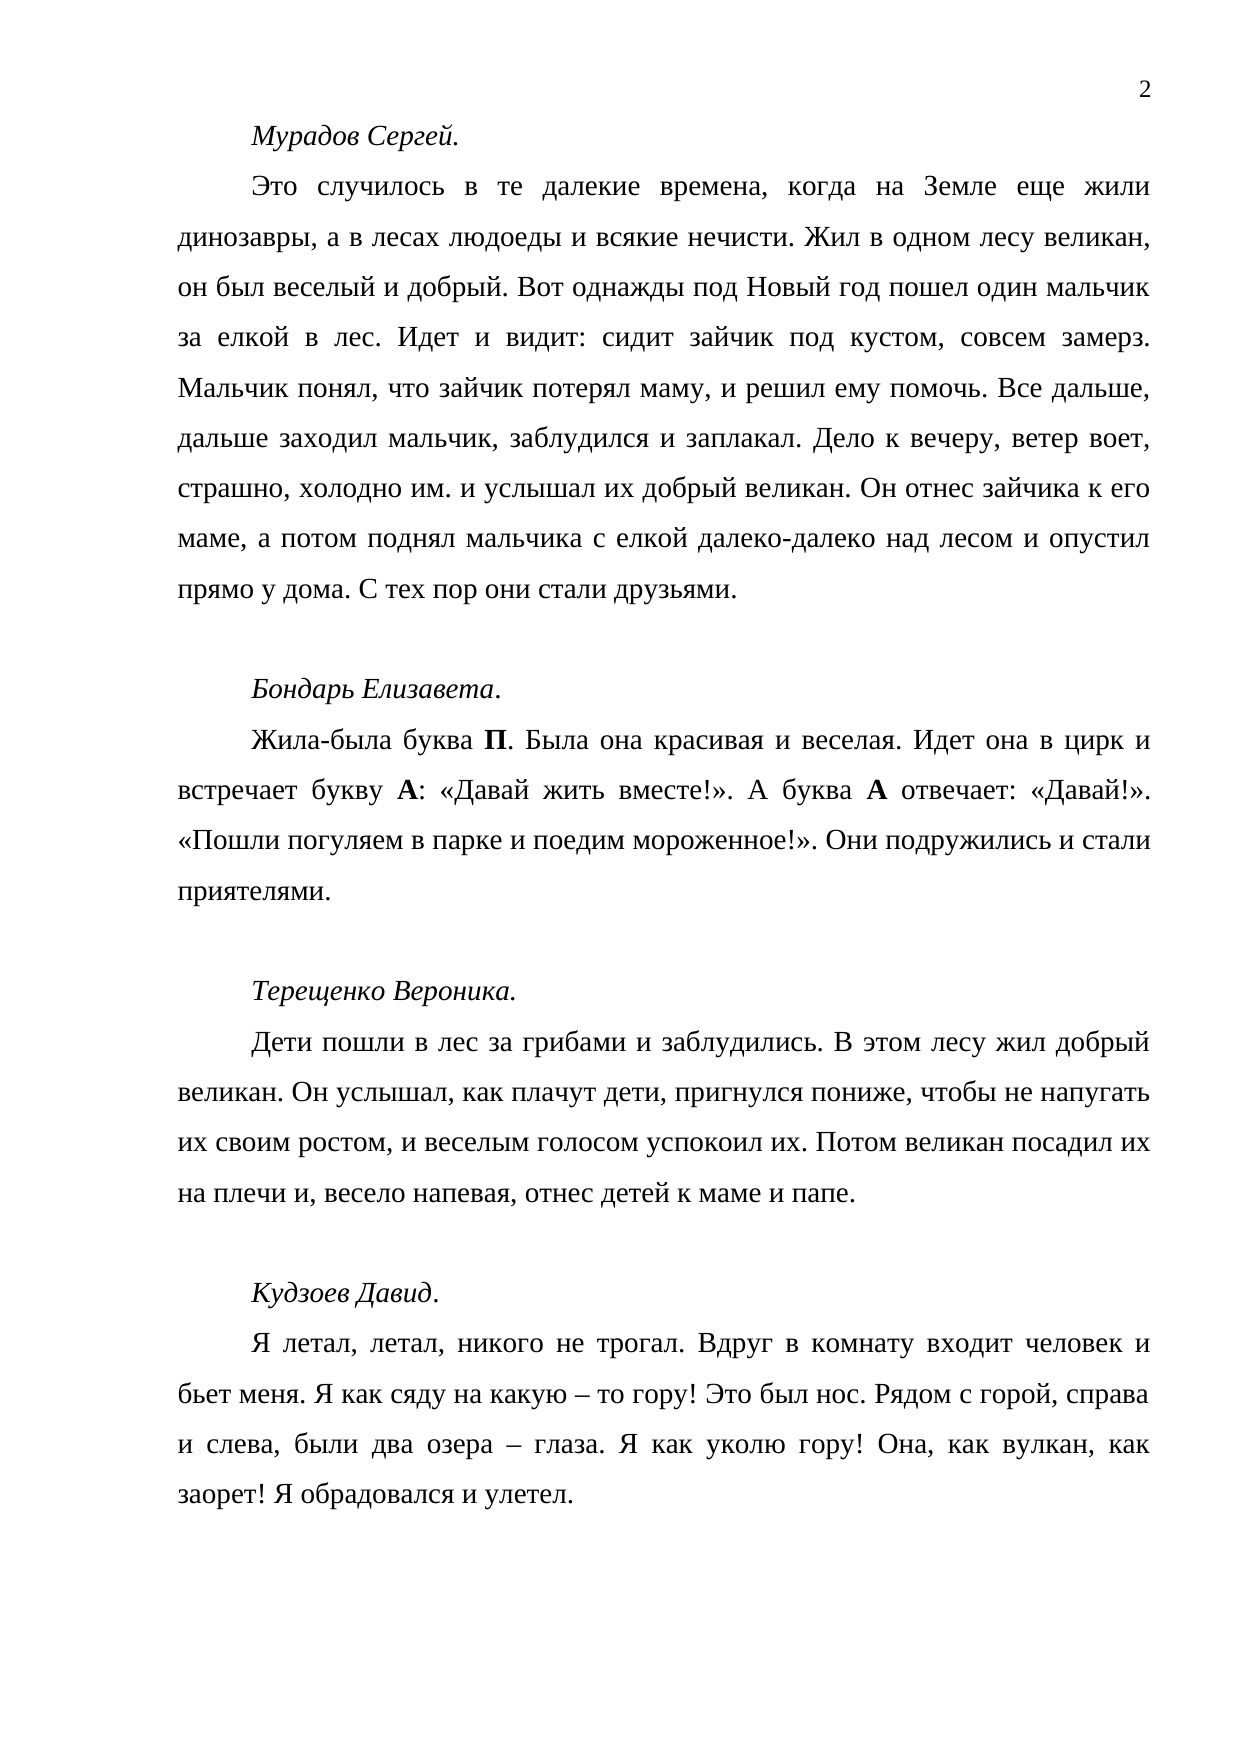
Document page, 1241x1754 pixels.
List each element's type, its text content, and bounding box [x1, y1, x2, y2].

text Жила-была буква П. Была она красивая и веселая. Идет она в цирк и встречает букву А: «Давай жить вместе!». А буква А отвечает: «Давай!». «Пошли погуляем в парке и поедим мороженное!». Они подружились и стали приятелями. [177, 722, 1152, 906]
text Я летал, летал, никого не трогал. Вдруг в комнату входит человек и бьет меня. Я как сяду на какую – то гору! Это был нос. Рядом с горой, справа и слева, были два озера – глаза. Я как уколю гору! Она, как вулкан, как заорет! Я обрадовался и улетел. [177, 1326, 1152, 1510]
text Кудзоев Давид. [177, 1275, 1152, 1309]
text Терещенко Вероника. [177, 973, 1152, 1007]
text Это случилось в те далекие времена, когда на Земле еще жили динозавры, а в лесах людоеды и всякие нечисти. Жил в одном лесу великан, он был веселый и добрый. Вот однажды под Новый год пошел один мальчик за елкой в лес. Идет и видит: сидит зайчик под кустом, совсем замерз. Мальчик понял, что зайчик потерял маму, и решил ему помочь. Все дальше, дальше заходил мальчик, заблудился и заплакал. Дело к вечеру, ветер воет, страшно, холодно им. и услышал их добрый великан. Он отнес зайчика к его маме, а потом поднял мальчика с елкой далеко-далеко над лесом и опустил прямо у дома. С тех пор они стали друзьями. [177, 168, 1152, 604]
text Бондарь Елизавета. [177, 672, 1152, 705]
text Дети пошли в лес за грибами и заблудились. В этом лесу жил добрый великан. Он услышал, как плачут дети, пригнулся пониже, чтобы не напугать их своим ростом, и веселым голосом успокоил их. Потом великан посадил их на плечи и, весело напевая, отнес детей к маме и папе. [177, 1024, 1152, 1208]
text Мурадов Сергей. [177, 118, 1152, 152]
